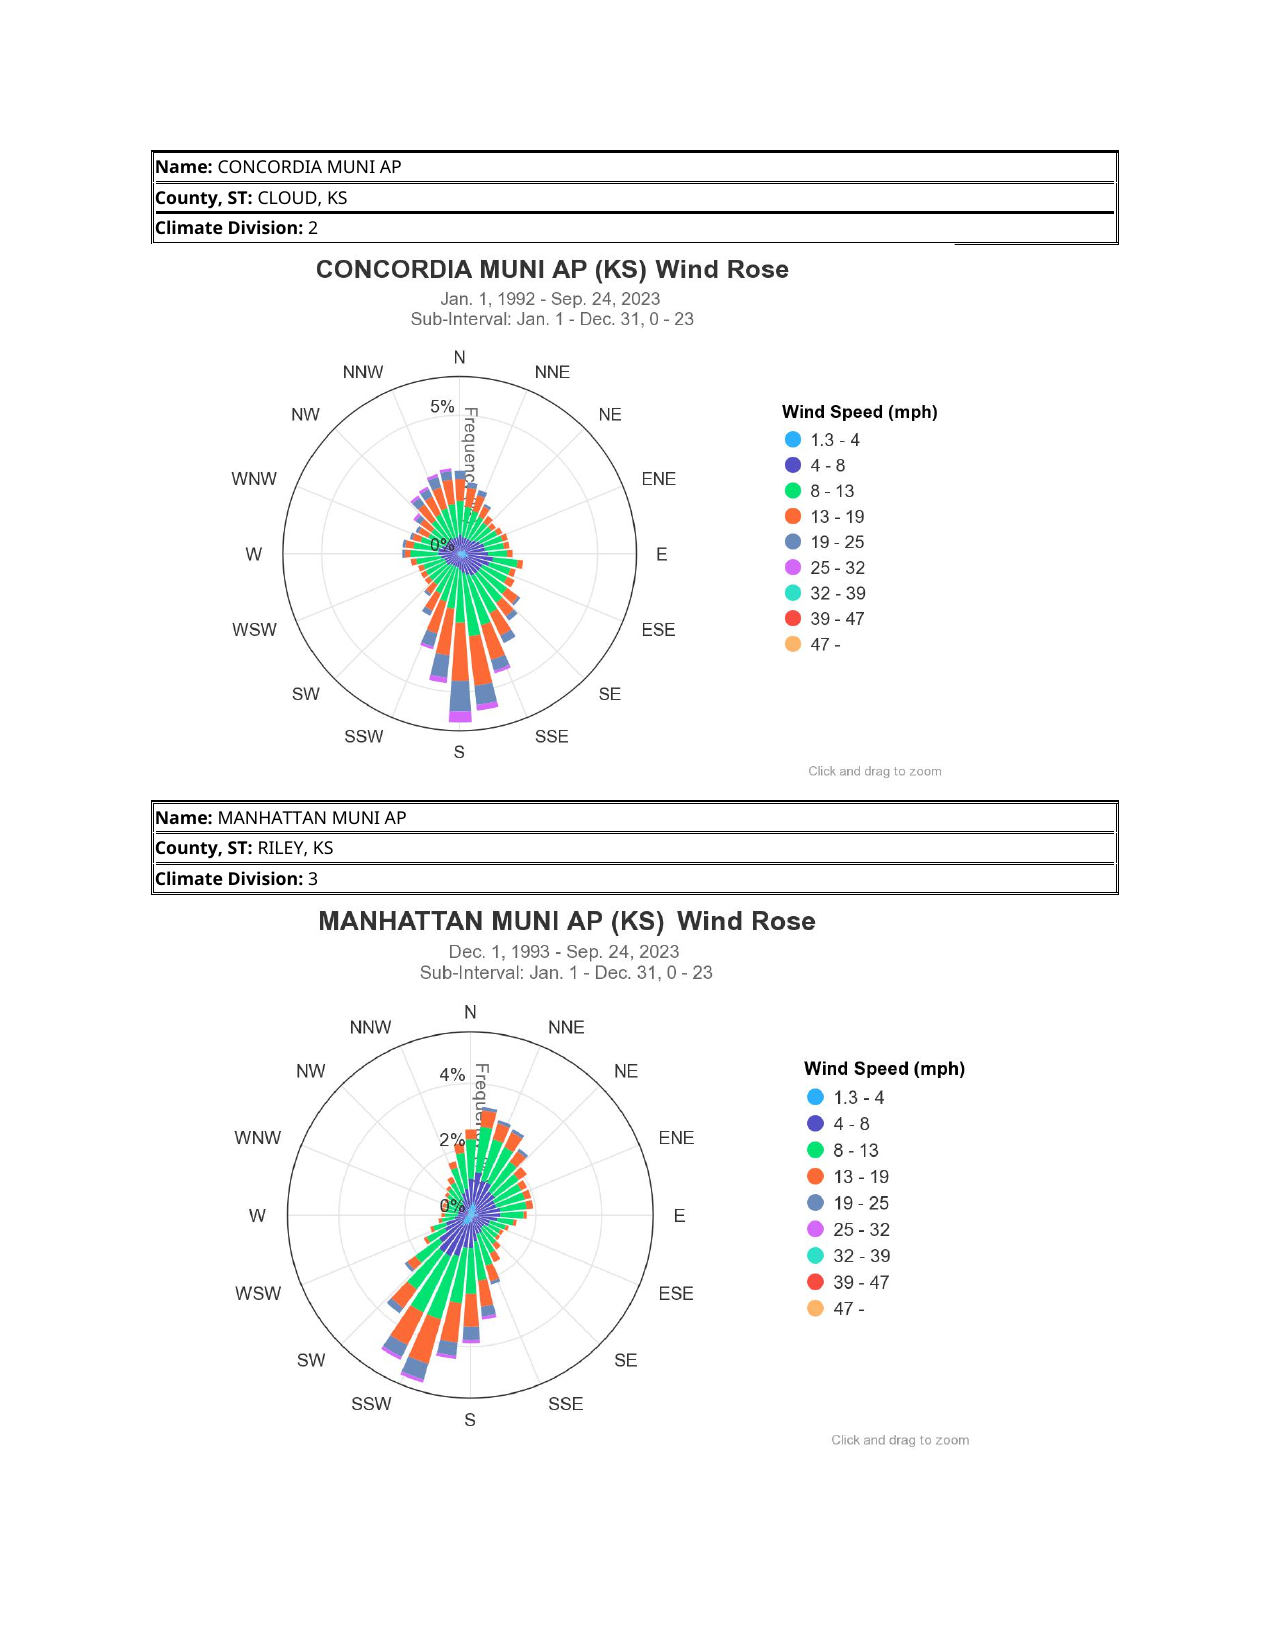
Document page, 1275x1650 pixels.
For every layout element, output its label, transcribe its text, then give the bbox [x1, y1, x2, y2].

picture [150, 895, 983, 1451]
table_header Name: MANHATTAN MUNI AP [154, 804, 1116, 831]
table_cell Climate Division: 2 [154, 211, 1116, 242]
table_cell County, ST: CLOUD, KS [152, 181, 1117, 211]
table_header Name: CONCORDIA MUNI AP [154, 153, 1116, 181]
table_cell Climate Division: 3 [154, 861, 1116, 892]
picture [150, 244, 955, 782]
table_cell County, ST: RILEY, KS [152, 831, 1117, 861]
